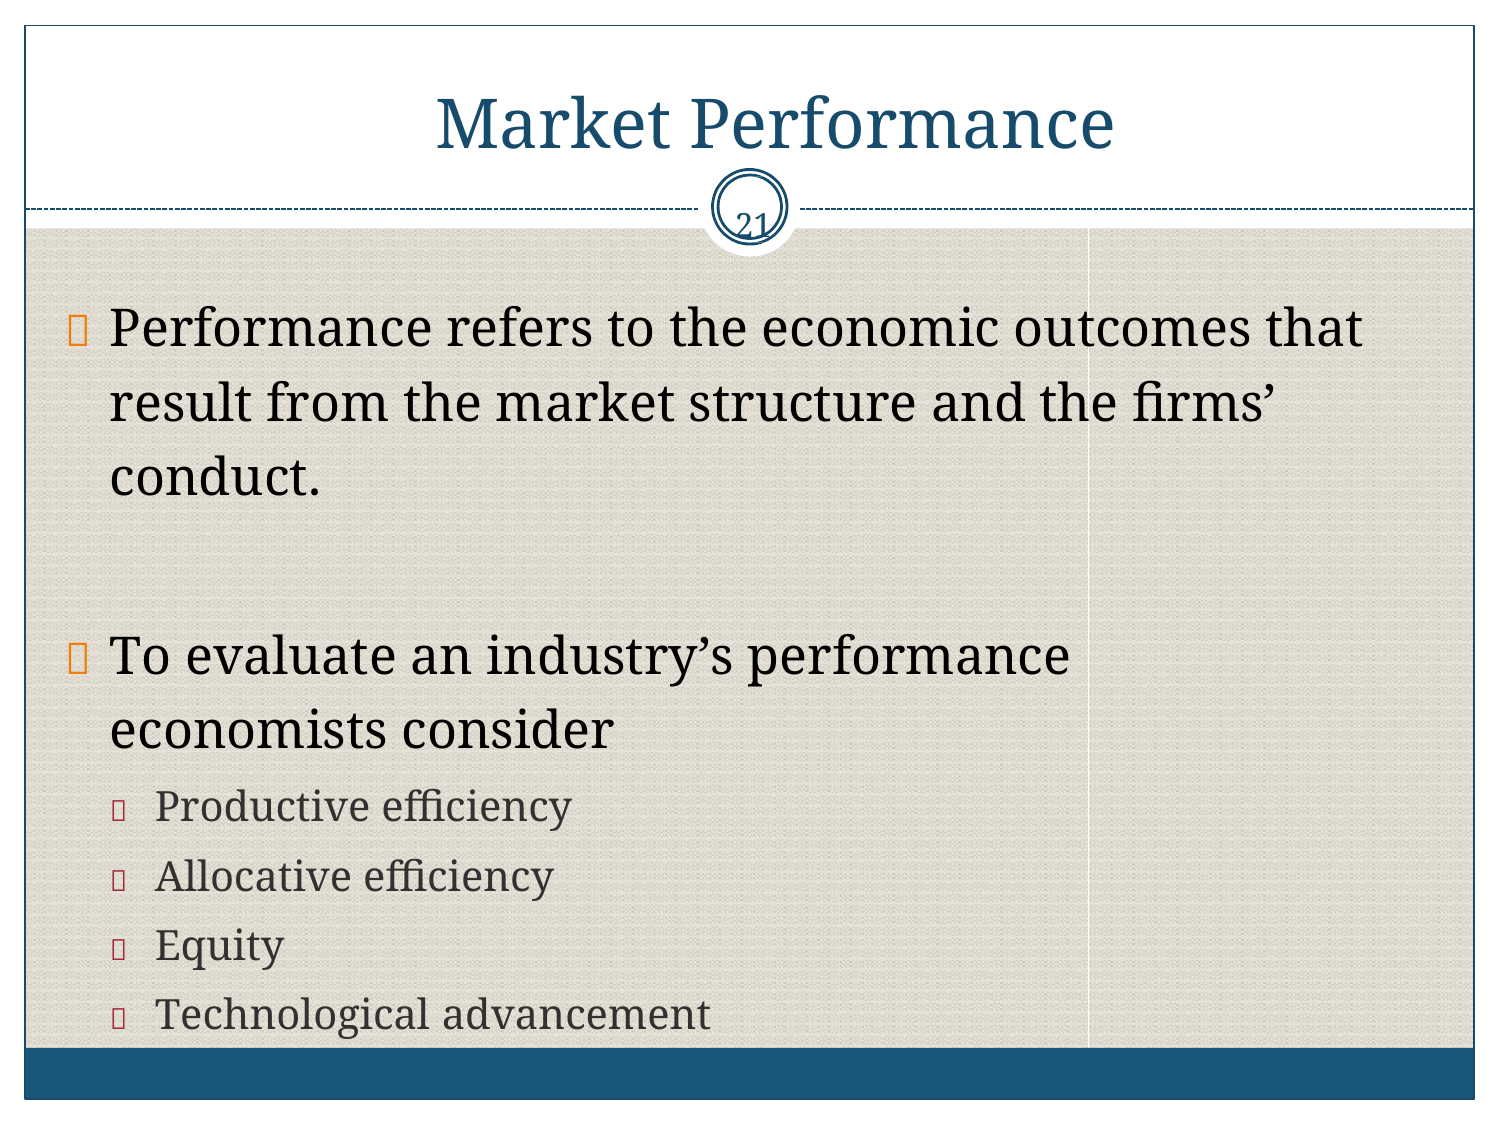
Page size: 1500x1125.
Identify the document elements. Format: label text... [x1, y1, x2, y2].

picture [26, 229, 1473, 1047]
text 21 [44, 202, 1462, 247]
list Technological advancement [109, 985, 1462, 1042]
list Equity [109, 916, 1462, 972]
list Allocative efficiency [109, 846, 1462, 903]
list To evaluate an industry’s performance economists consider [64, 619, 1263, 764]
subtitle Performance refers to the economic outcomes that result from the market structure and the firms’ conduct. [64, 291, 1414, 511]
list Productive efficiency [109, 777, 1462, 834]
subtitle Market Performance [435, 75, 1462, 169]
